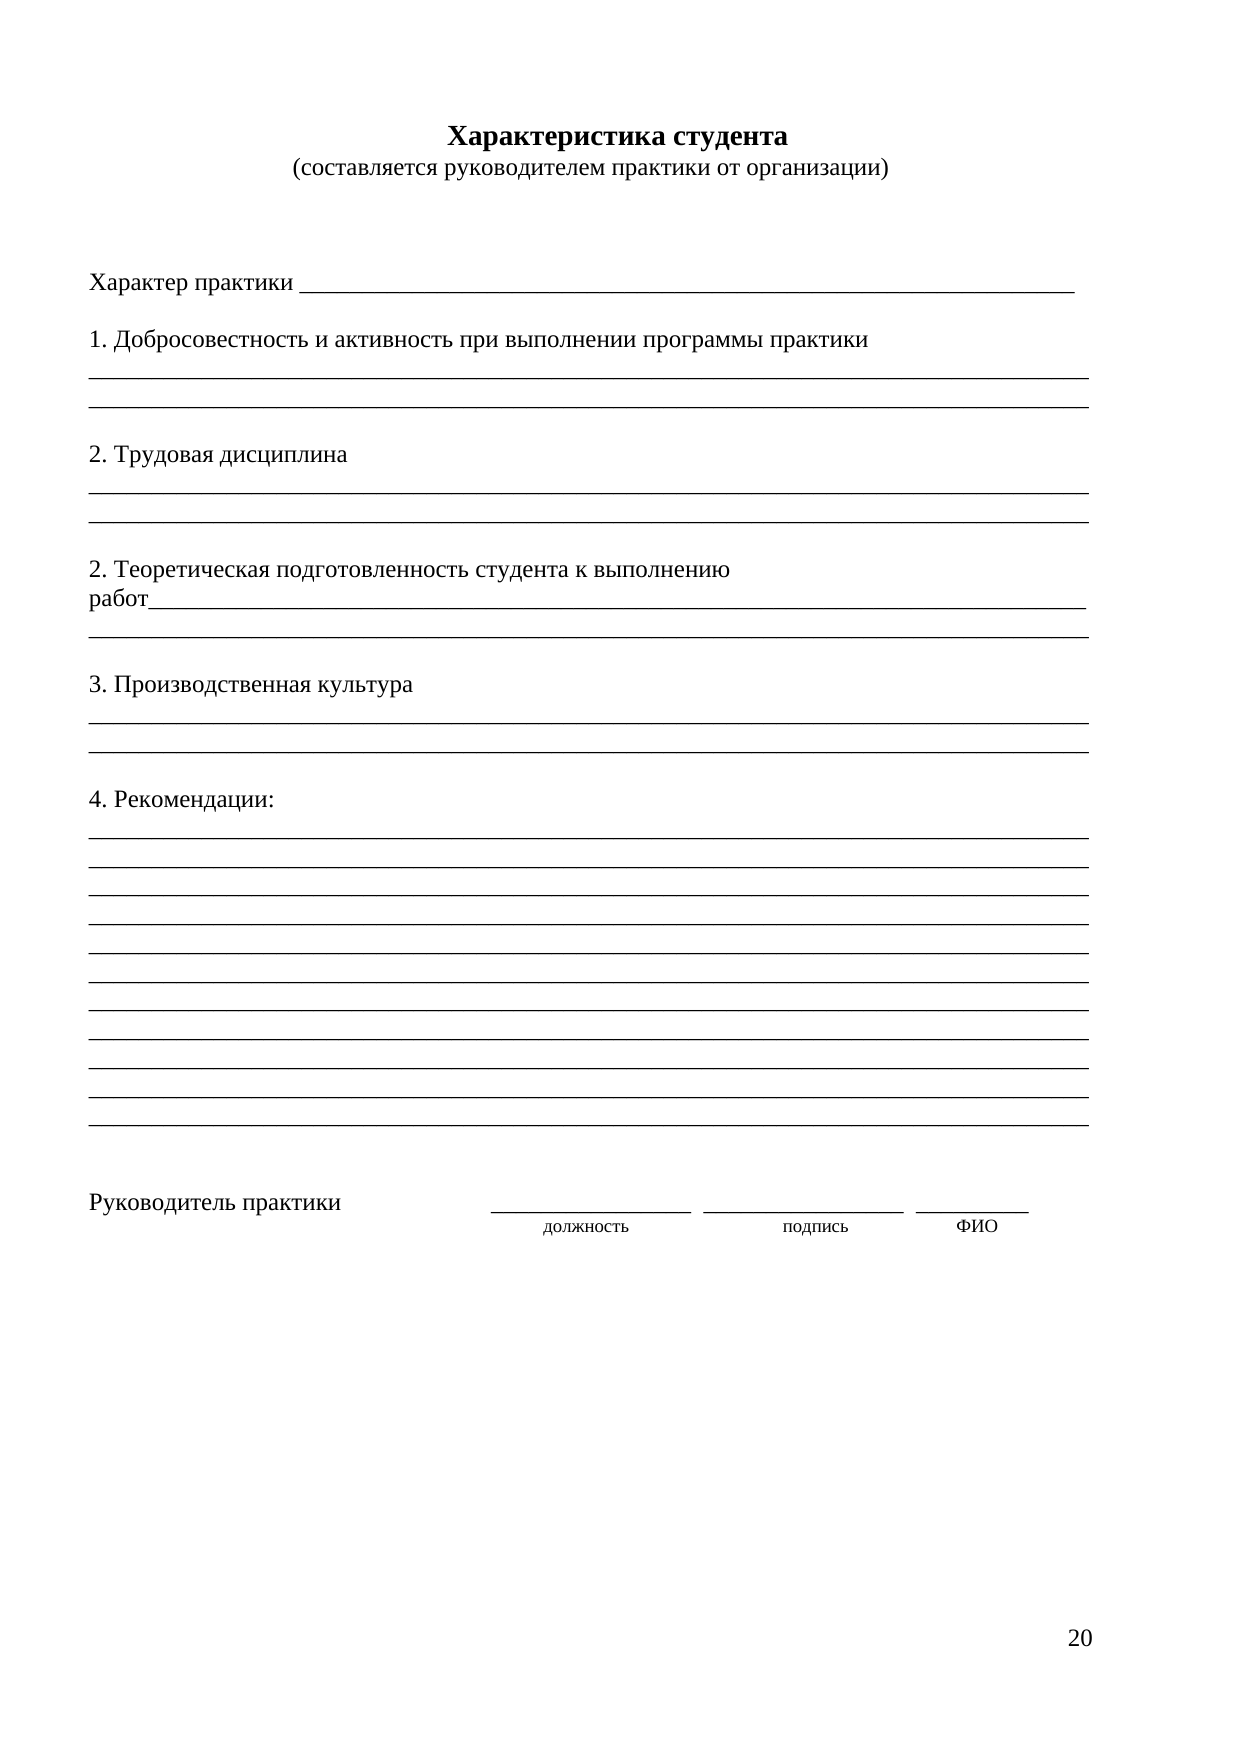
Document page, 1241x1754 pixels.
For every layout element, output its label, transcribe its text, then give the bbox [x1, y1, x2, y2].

text должность подпись ФИО [89, 1215, 1092, 1237]
text (составляется руководителем практики от организации) [89, 152, 1092, 180]
text 4. Рекомендации: ________________________________________________________________________________________________________________________________________________________________________________________________________________________________________________________________________________________________________________________________________________________________________________________________________________________________________________________________________________________________________________________________________________________________________________________________________________________________________________________________________________________________________________________________________________________________________________________________________________________________________________________________________________________________________________ [89, 784, 1092, 1129]
text Характеристика студента [89, 118, 1087, 152]
text 1. Добросовестность и активность при выполнении программы практики ________________________________________________________________________________________________________________________________________________________________ [89, 324, 1092, 410]
text Руководитель практики ________________ ________________ _________ [89, 1187, 1092, 1215]
text Характер практики ______________________________________________________________ [89, 267, 1092, 295]
text 2. Трудовая дисциплина ________________________________________________________________________________________________________________________________________________________________ [89, 439, 1092, 525]
text 2. Теоретическая подготовленность студента к выполнению работ___________________________________________________________________________________________________________________________________________________________ [89, 554, 1092, 640]
text 3. Производственная культура ________________________________________________________________________________________________________________________________________________________________ [89, 669, 1092, 755]
